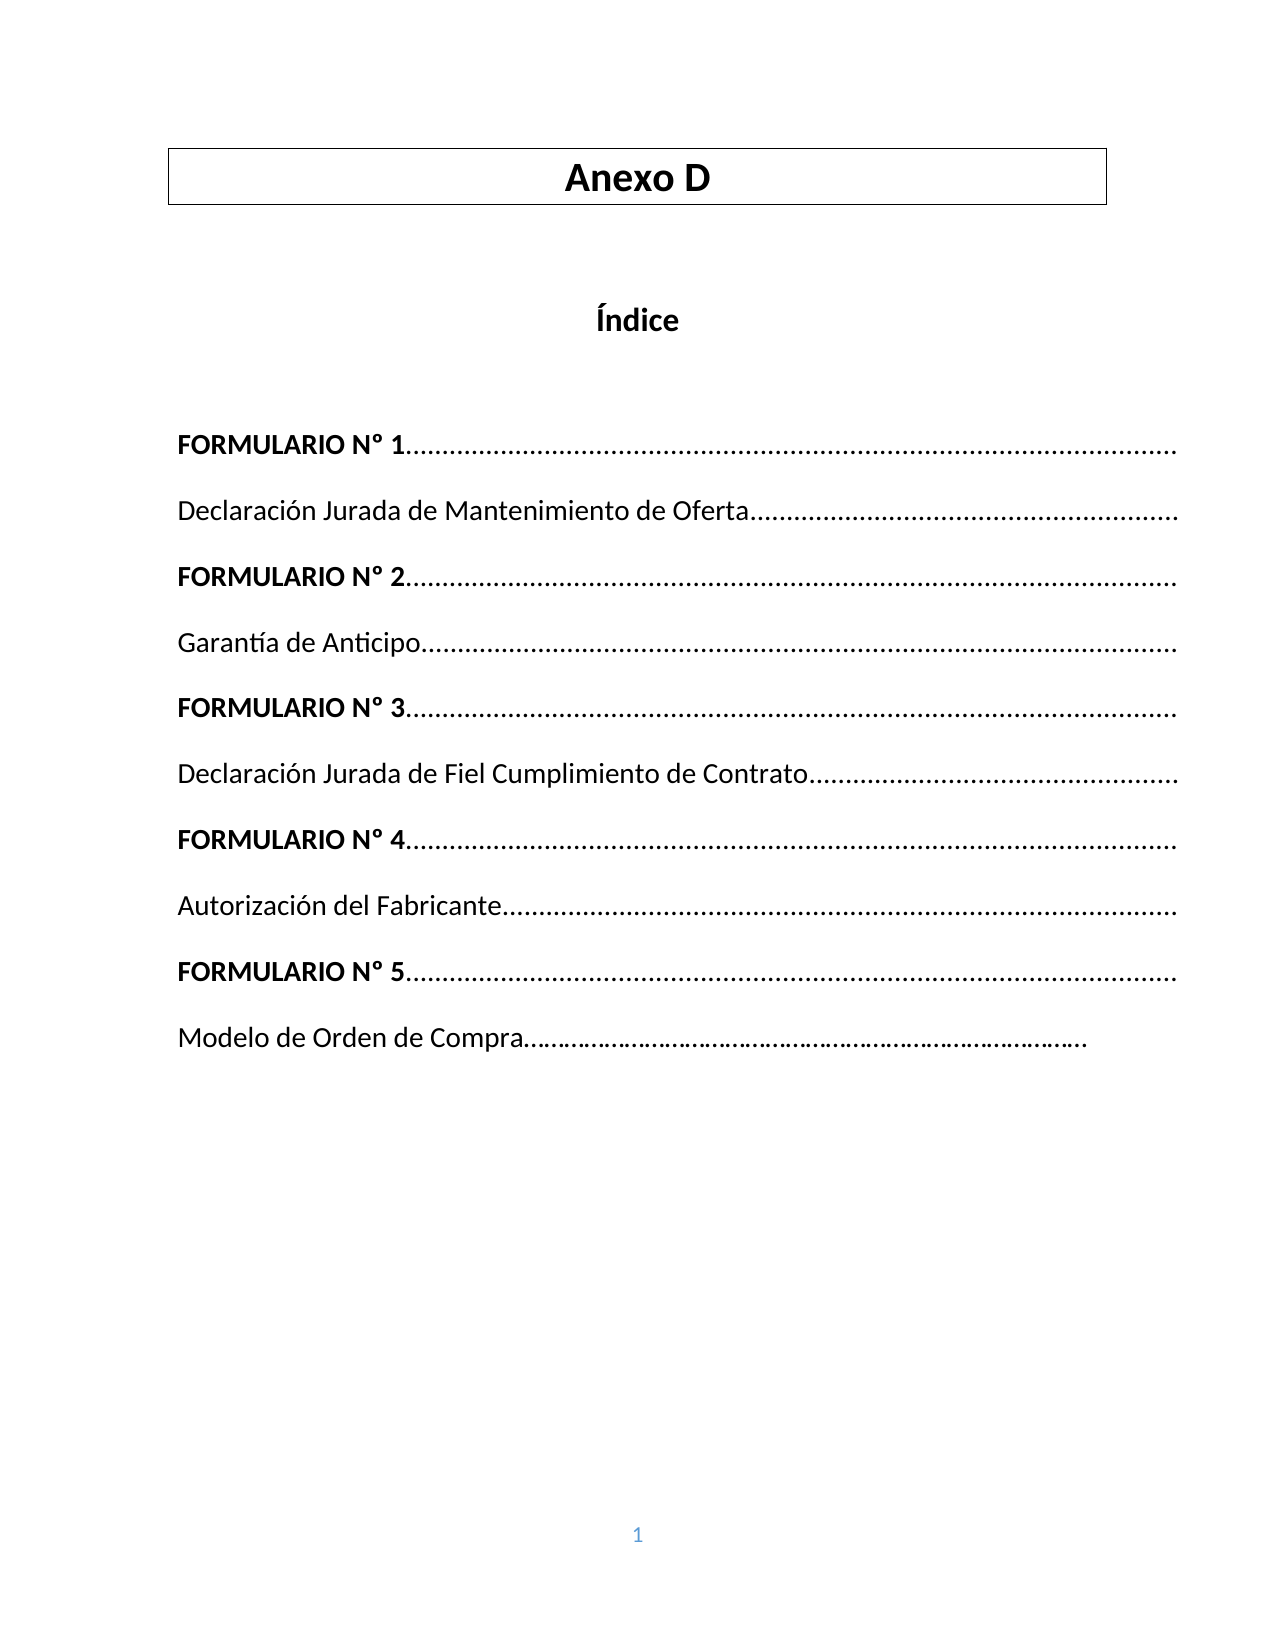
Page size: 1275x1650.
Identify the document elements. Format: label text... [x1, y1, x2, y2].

text FORMULARIO Nº 2 [177, 558, 1098, 593]
text Garantía de Anticipo [177, 624, 1098, 659]
text Declaración Jurada de Mantenimiento de Oferta [177, 492, 1098, 527]
text Índice [177, 299, 1098, 339]
text FORMULARIO Nº 1 [177, 426, 1098, 461]
text FORMULARIO Nº 3 [177, 689, 1098, 725]
text FORMULARIO Nº 5 [177, 953, 1098, 989]
text Anexo D [169, 149, 1106, 204]
text Autorización del Fabricante [177, 887, 1098, 923]
text FORMULARIO Nº 4 [177, 821, 1098, 857]
text Declaración Jurada de Fiel Cumplimiento de Contrato [177, 756, 1098, 791]
text Modelo de Orden de Compra………………………………………………………………………… [177, 1019, 1098, 1055]
